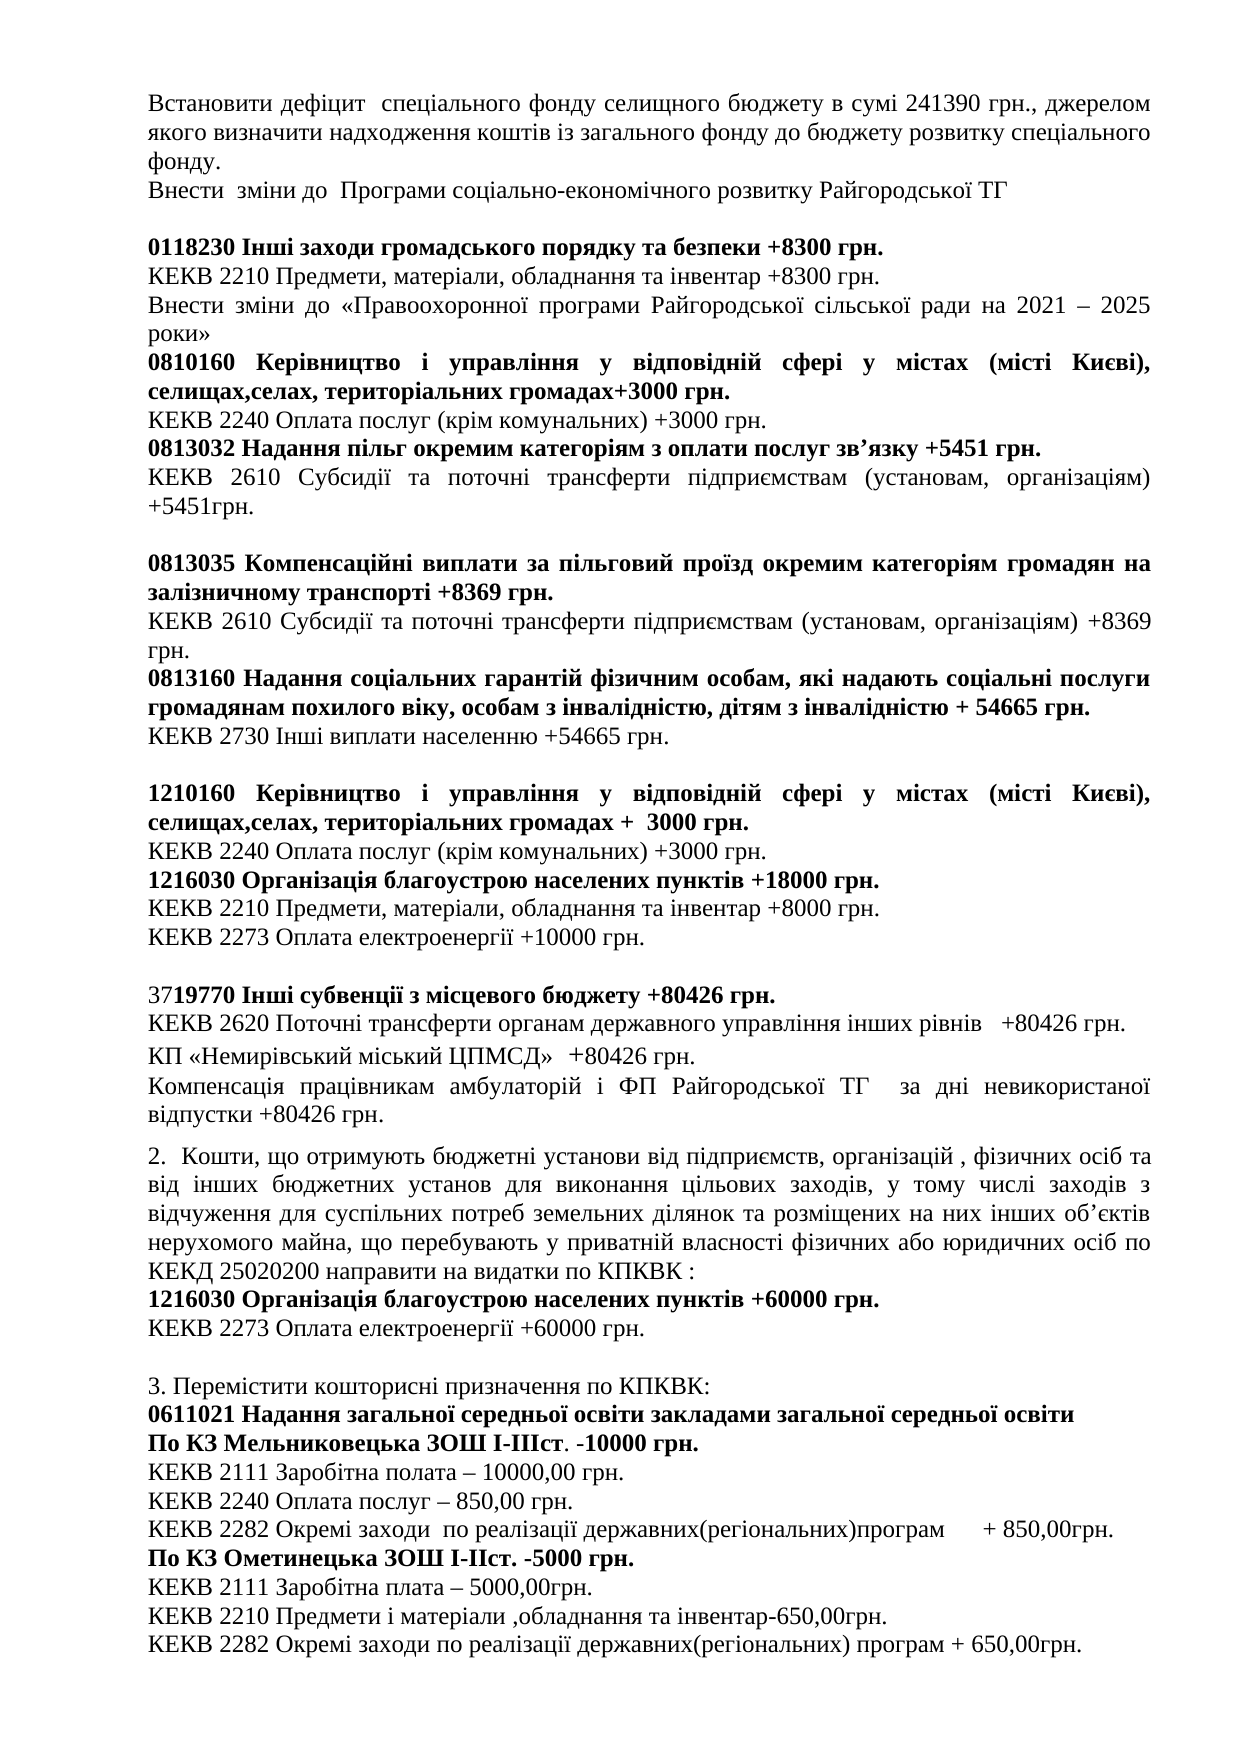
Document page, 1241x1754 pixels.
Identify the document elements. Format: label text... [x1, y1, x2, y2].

text КЕКВ 2240 Оплата послуг – 850,00 грн. [148, 1486, 1152, 1514]
text КЕКВ 2273 Оплата електроенергії +10000 грн. [148, 922, 1152, 951]
text КЕКВ 2610 Субсидії та поточні трансферти підприємствам (установам, організаціям) +5451грн. [148, 462, 1152, 520]
text По КЗ Мельниковецька ЗОШ І-ІІІст. -10000 грн. [148, 1428, 1152, 1457]
text КЕКВ 2210 Предмети, матеріали, обладнання та інвентар +8000 грн. [148, 893, 1152, 922]
text КЕКВ 2620 Поточні трансферти органам державного управління інших рівнів +80426 грн. [148, 1008, 1152, 1037]
text 1216030 Організація благоустрою населених пунктів +60000 грн. [148, 1284, 1152, 1313]
text 0611021 Надання загальної середньої освіти закладами загальної середньої освіти [148, 1399, 1152, 1428]
text КЕКВ 2210 Предмети і матеріали ,обладнання та інвентар-650,00грн. [148, 1601, 1152, 1629]
text 2. Кошти, що отримують бюджетні установи від підприємств, організацій , фізичних осіб та від інших бюджетних установ для виконання цільових заходів, у тому числі заходів з відчуження для суспільних потреб земельних ділянок та розміщених на них інших об’єктів нерухомого майна, що перебувають у приватній власності фізичних або юридичних осіб по КЕКД 25020200 направити на видатки по КПКВК : [148, 1141, 1152, 1284]
text 3. Перемістити кошторисні призначення по КПКВК: [148, 1371, 1152, 1399]
text По КЗ Ометинецька ЗОШ І-ІІст. -5000 грн. [148, 1543, 1152, 1572]
text 0813035 Компенсаційні виплати за пільговий проїзд окремим категоріям громадян на залізничному транспорті +8369 грн. [148, 548, 1152, 606]
text КЕКВ 2111 Заробітна полата – 10000,00 грн. [148, 1457, 1152, 1486]
text Внести зміни до Програми соціально-економічного розвитку Райгородської ТГ [148, 175, 1152, 203]
text 1210160 Керівництво і управління у відповідній сфері у містах (місті Києві), селищах,селах, територіальних громадах + 3000 грн. [148, 778, 1152, 836]
text КЕКВ 2610 Субсидії та поточні трансферти підприємствам (установам, організаціям) +8369 грн. [148, 606, 1152, 663]
text КЕКВ 2282 Окремі заходи по реалізації державних(регіональних)програм + 850,00грн. [148, 1514, 1152, 1543]
text КП «Немирівський міський ЦПМСД» +80426 грн. [148, 1037, 1152, 1071]
text 0118230 Інші заходи громадського порядку та безпеки +8300 грн. [148, 232, 1152, 261]
text 0813032 Надання пільг окремим категоріям з оплати послуг зв’язку +5451 грн. [148, 433, 1152, 462]
text КЕКВ 2111 Заробітна плата – 5000,00грн. [148, 1572, 1152, 1601]
text КЕКВ 2240 Оплата послуг (крім комунальних) +3000 грн. [148, 405, 1152, 433]
text 0810160 Керівництво і управління у відповідній сфері у містах (місті Києві), селищах,селах, територіальних громадах+3000 грн. [148, 347, 1152, 405]
text КЕКВ 2210 Предмети, матеріали, обладнання та інвентар +8300 грн. [148, 261, 1152, 290]
text КЕКВ 2240 Оплата послуг (крім комунальних) +3000 грн. [148, 836, 1152, 865]
text КЕКВ 2282 Окремі заходи по реалізації державних(регіональних) програм + 650,00грн. [148, 1629, 1152, 1658]
text Внести зміни до «Правоохоронної програми Райгородської сільської ради на 2021 – 2025 роки» [148, 290, 1152, 347]
text КЕКВ 2730 Інші виплати населенню +54665 грн. [148, 721, 1152, 750]
text 3719770 Інші субвенції з місцевого бюджету +80426 грн. [148, 980, 1152, 1008]
text КЕКВ 2273 Оплата електроенергії +60000 грн. [148, 1313, 1152, 1342]
text 1216030 Організація благоустрою населених пунктів +18000 грн. [148, 865, 1152, 893]
text Компенсація працівникам амбулаторій і ФП Райгородської ТГ за дні невикористаної відпустки +80426 грн. [148, 1071, 1152, 1128]
text 0813160 Надання соціальних гарантій фізичним особам, які надають соціальні послуги громадянам похилого віку, особам з інвалідністю, дітям з інвалідністю + 54665 грн. [148, 663, 1152, 721]
text Встановити дефіцит спеціального фонду селищного бюджету в сумі 241390 грн., джерелом якого визначити надходження коштів із загального фонду до бюджету розвитку спеціального фонду. [148, 88, 1152, 175]
